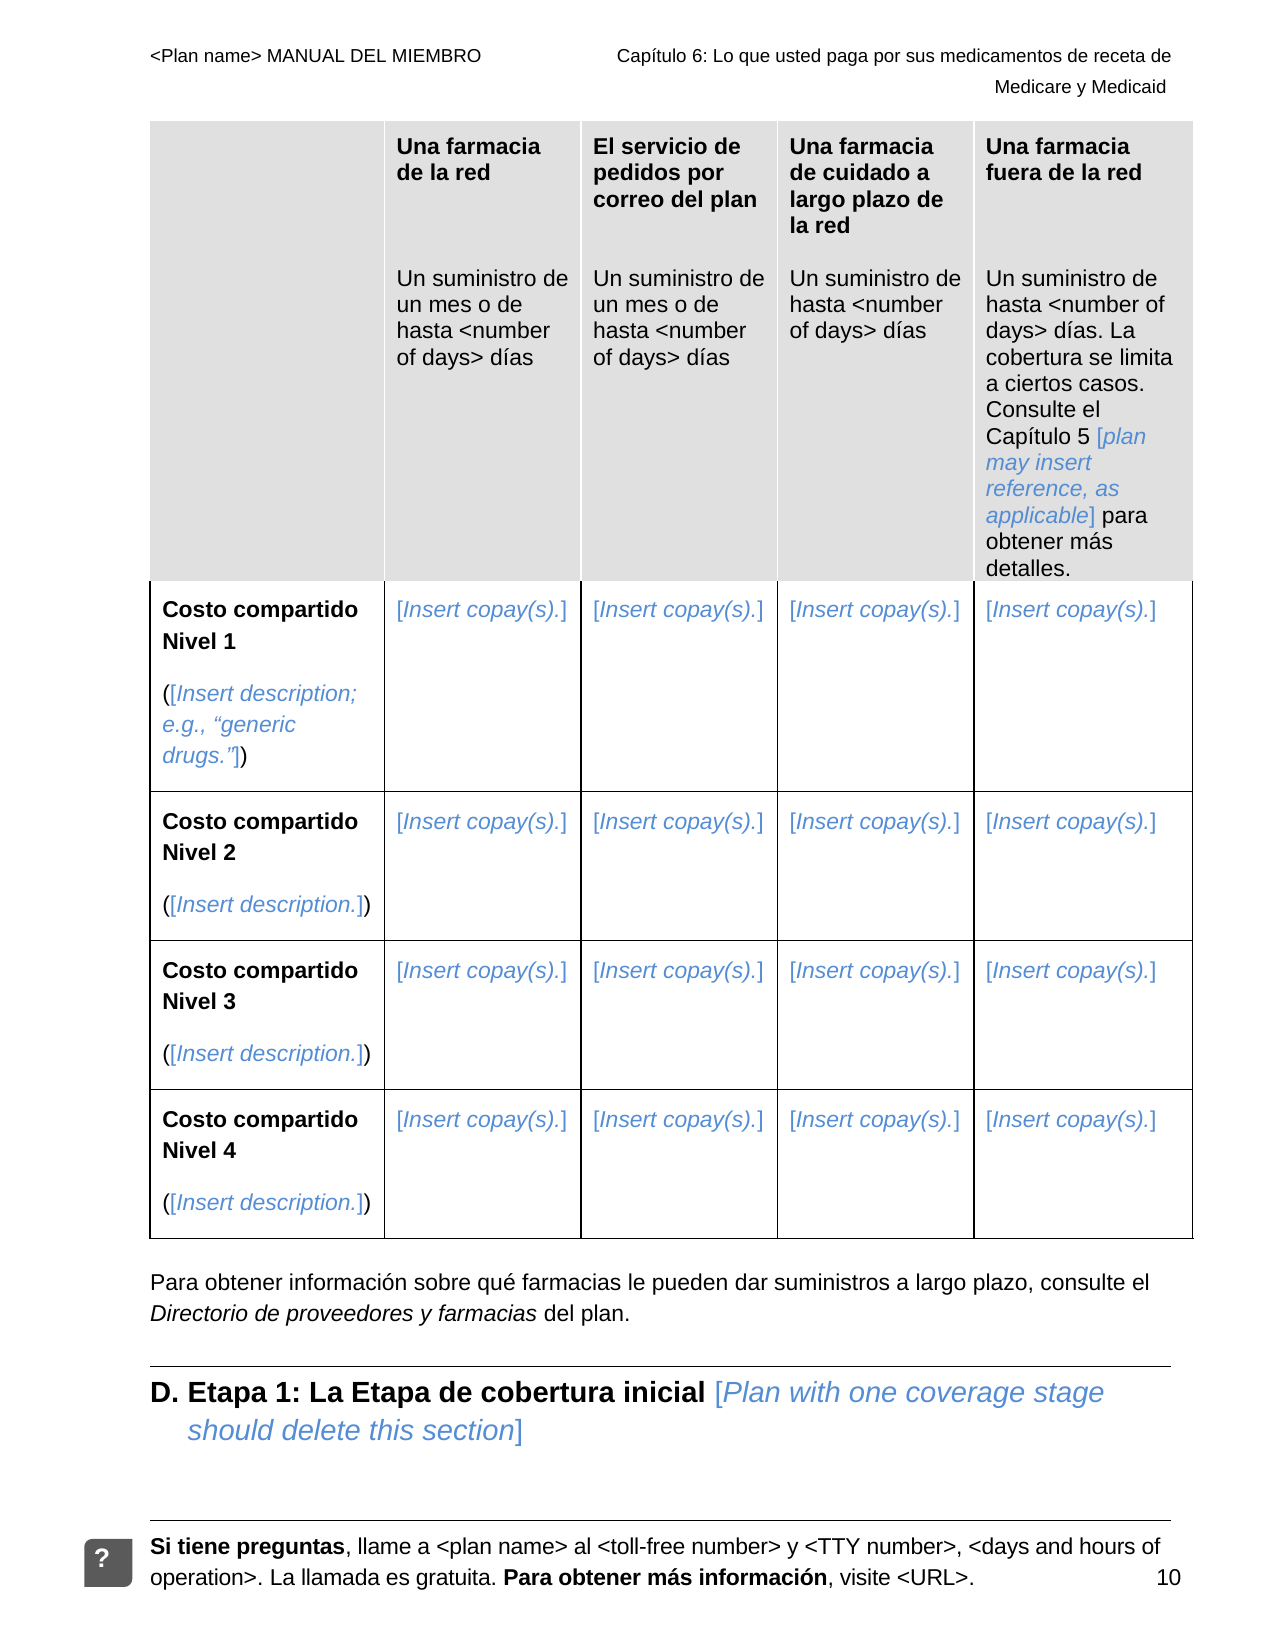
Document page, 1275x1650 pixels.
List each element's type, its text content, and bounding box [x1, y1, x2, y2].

table_cell [Insert copay(s).] [778, 792, 973, 940]
table_cell [Insert copay(s).] [778, 581, 973, 791]
table_header [150, 121, 384, 581]
table_header Una farmacia fuera de la red Un suministro de hasta <number of days> días. La cobertura se limita a ciertos casos. Consulte el Capítulo 5 [plan may insert reference, as applicable] para obtener más detalles. [975, 121, 1193, 581]
table_header Una farmacia de cuidado a largo plazo de la red Un suministro de hasta <number of days> días [778, 121, 973, 581]
table_cell [Insert copay(s).] [582, 941, 777, 1089]
table_header Una farmacia de la red Un suministro de un mes o de hasta <number of days> días [385, 121, 580, 581]
table_cell [Insert copay(s).] [975, 792, 1192, 940]
table_cell [Insert copay(s).] [385, 792, 580, 940]
table_cell [Insert copay(s).] [385, 1090, 580, 1238]
table_header El servicio de pedidos por correo del plan Un suministro de un mes o de hasta <number of days> días [582, 121, 777, 581]
subtitle Etapa 1: La Etapa de cobertura inicial [Plan with one coverage stage should delete this section] [150, 1367, 1171, 1448]
table_cell [Insert copay(s).] [582, 792, 777, 940]
table_cell Costo compartido Nivel 2 ([Insert description.]) [151, 792, 384, 940]
table_cell [Insert copay(s).] [975, 581, 1192, 791]
table_cell [Insert copay(s).] [778, 941, 973, 1089]
table_cell Costo compartido Nivel 4 ([Insert description.]) [151, 1090, 384, 1238]
table_cell Costo compartido Nivel 3 ([Insert description.]) [151, 941, 384, 1089]
table_cell [Insert copay(s).] [778, 1090, 973, 1238]
text Para obtener información sobre qué farmacias le pueden dar suministros a largo plazo, consulte el Directorio de proveedores y farmacias del plan. [150, 1266, 1171, 1328]
table_cell Costo compartido Nivel 1 ([Insert description; e.g., “generic drugs.”]) [151, 581, 384, 791]
table_cell [Insert copay(s).] [385, 941, 580, 1089]
table_cell [Insert copay(s).] [582, 581, 777, 791]
table_cell [Insert copay(s).] [385, 581, 580, 791]
table_cell [Insert copay(s).] [582, 1090, 777, 1238]
table_cell [Insert copay(s).] [975, 1090, 1192, 1238]
table_cell [Insert copay(s).] [975, 941, 1192, 1089]
